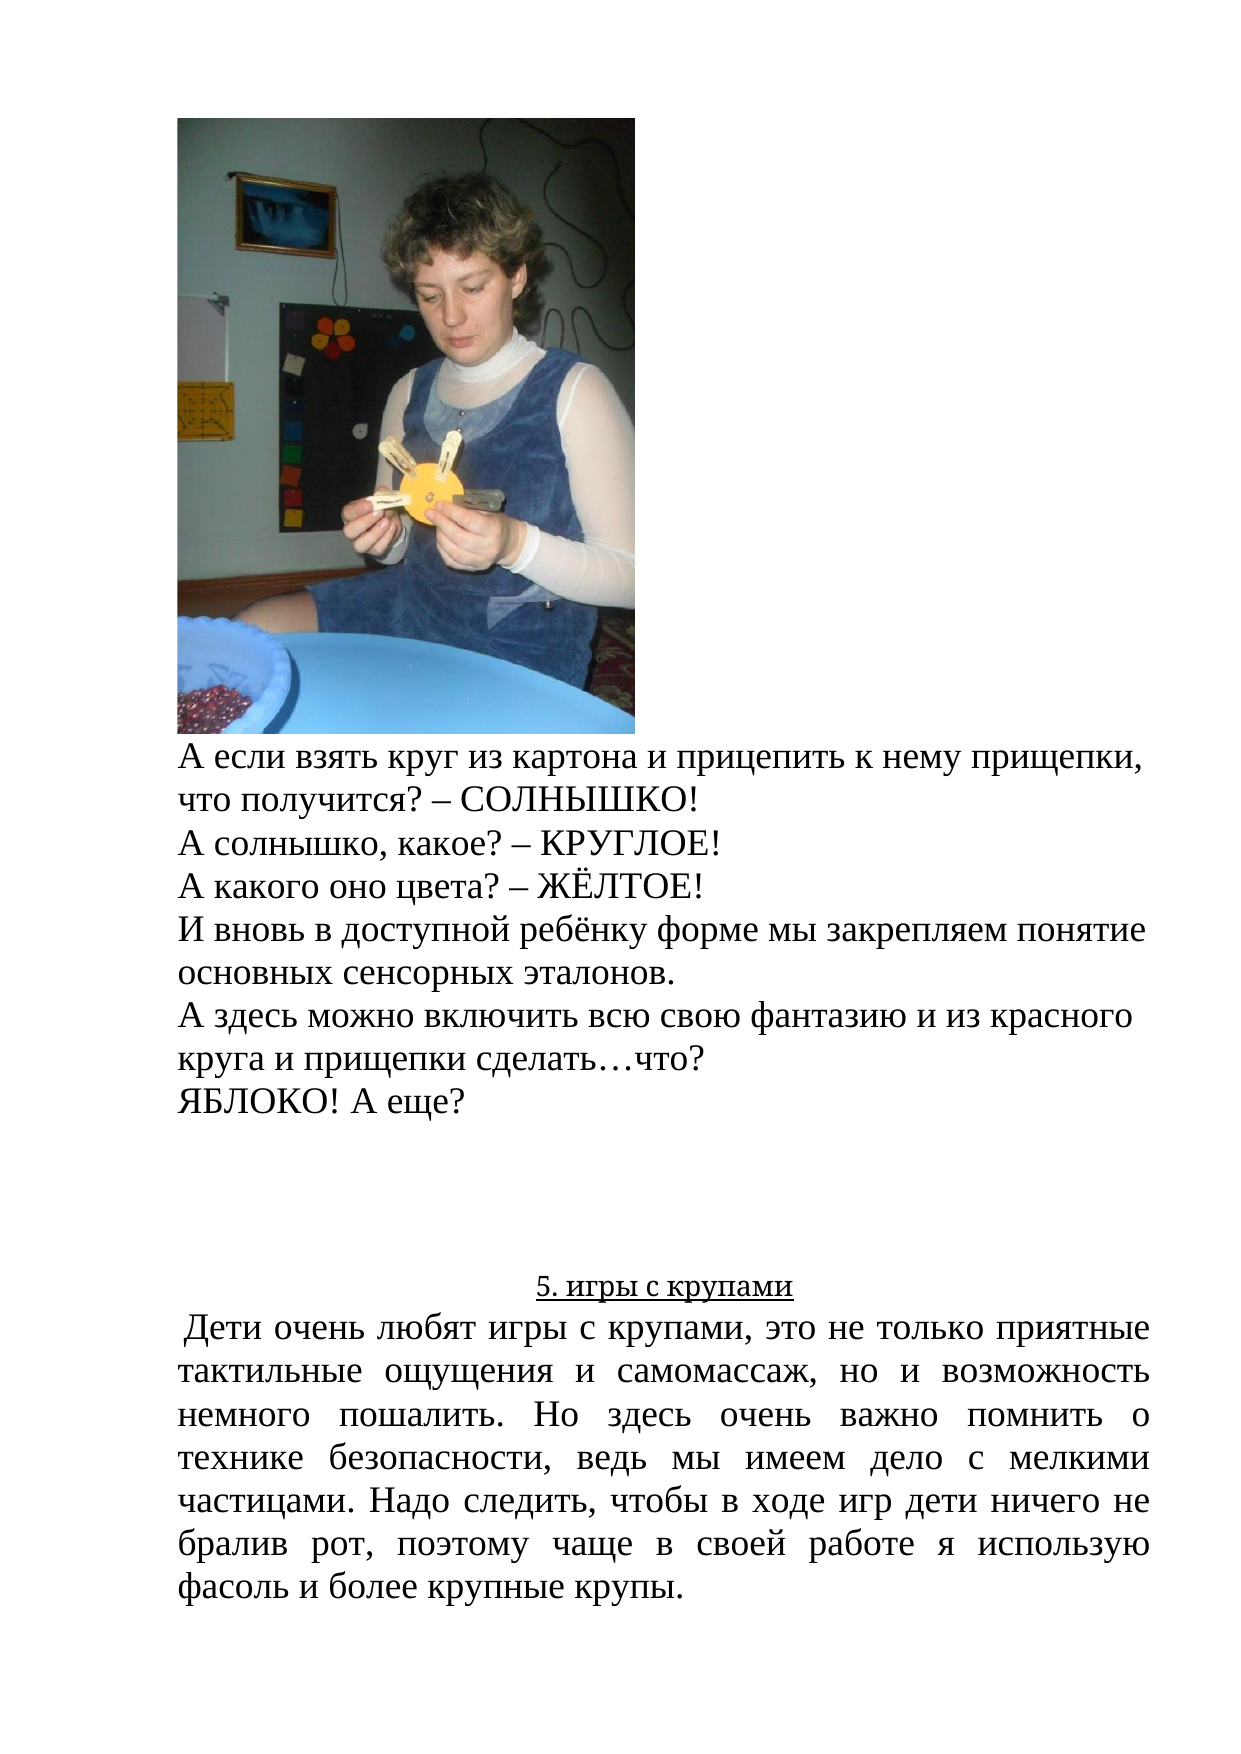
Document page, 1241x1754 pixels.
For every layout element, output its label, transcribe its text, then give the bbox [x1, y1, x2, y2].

text А какого оно цвета? – ЖЁЛТОЕ! [177, 863, 1152, 906]
text И вновь в доступной ребёнку форме мы закрепляем понятие основных сенсорных эталонов. [177, 906, 1152, 992]
picture [177, 118, 635, 734]
text А если взять круг из картона и прицепить к нему прищепки, что получится? – СОЛНЫШКО! [177, 734, 1152, 820]
text ЯБЛОКО! А еще? [177, 1079, 1152, 1122]
text 5. игры с крупами [177, 1266, 1152, 1305]
text А солнышко, какое? – КРУГЛОЕ! [177, 820, 1152, 863]
text А здесь можно включить всю свою фантазию и из красного круга и прищепки сделать…что? [177, 992, 1152, 1079]
text Дети очень любят игры с крупами, это не только приятные тактильные ощущения и самомассаж, но и возможность немного пошалить. Но здесь очень важно помнить о технике безопасности, ведь мы имеем дело с мелкими частицами. Надо следить, чтобы в ходе игр дети ничего не бралив рот, поэтому чаще в своей работе я использую фасоль и более крупные крупы. [177, 1305, 1152, 1607]
